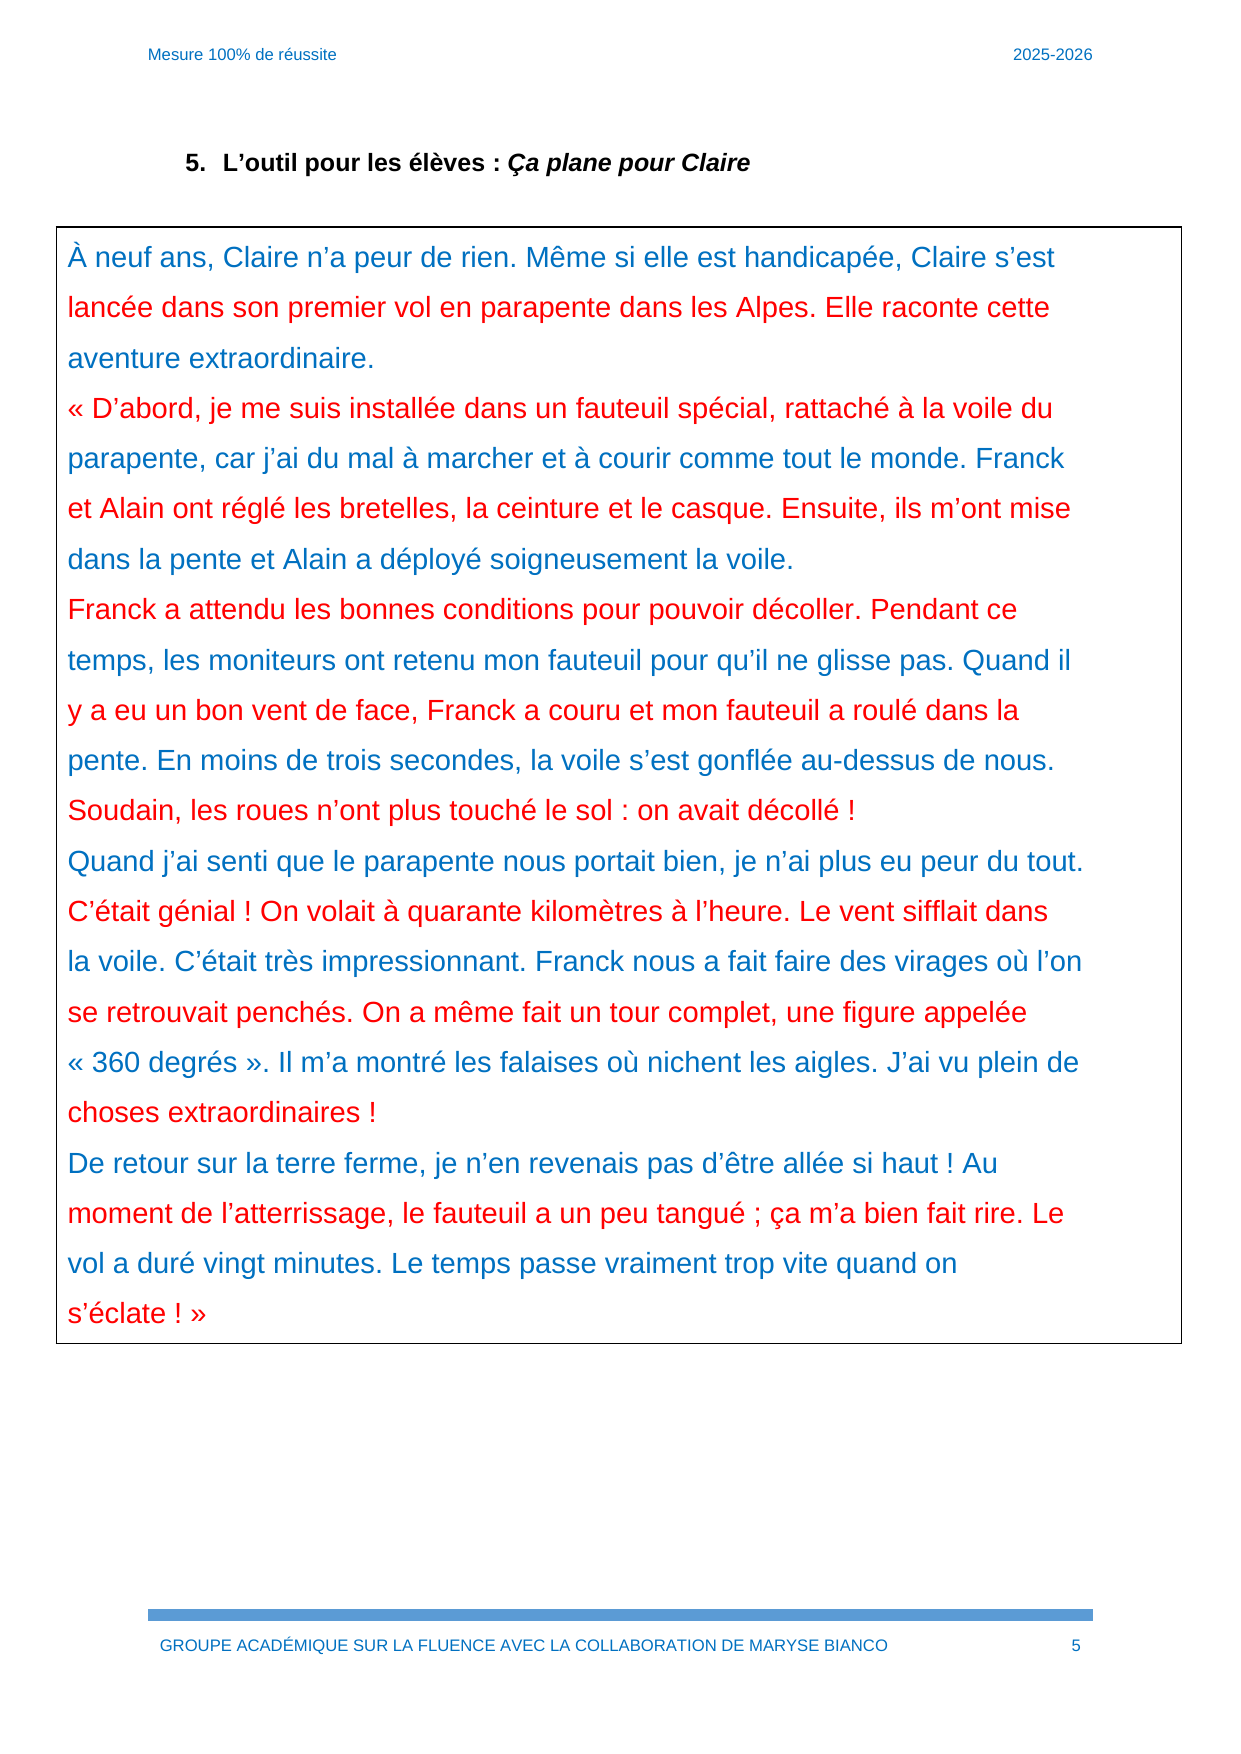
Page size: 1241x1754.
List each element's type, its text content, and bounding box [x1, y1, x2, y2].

list L’outil pour les élèves : Ça plane pour Claire [185, 148, 1093, 176]
